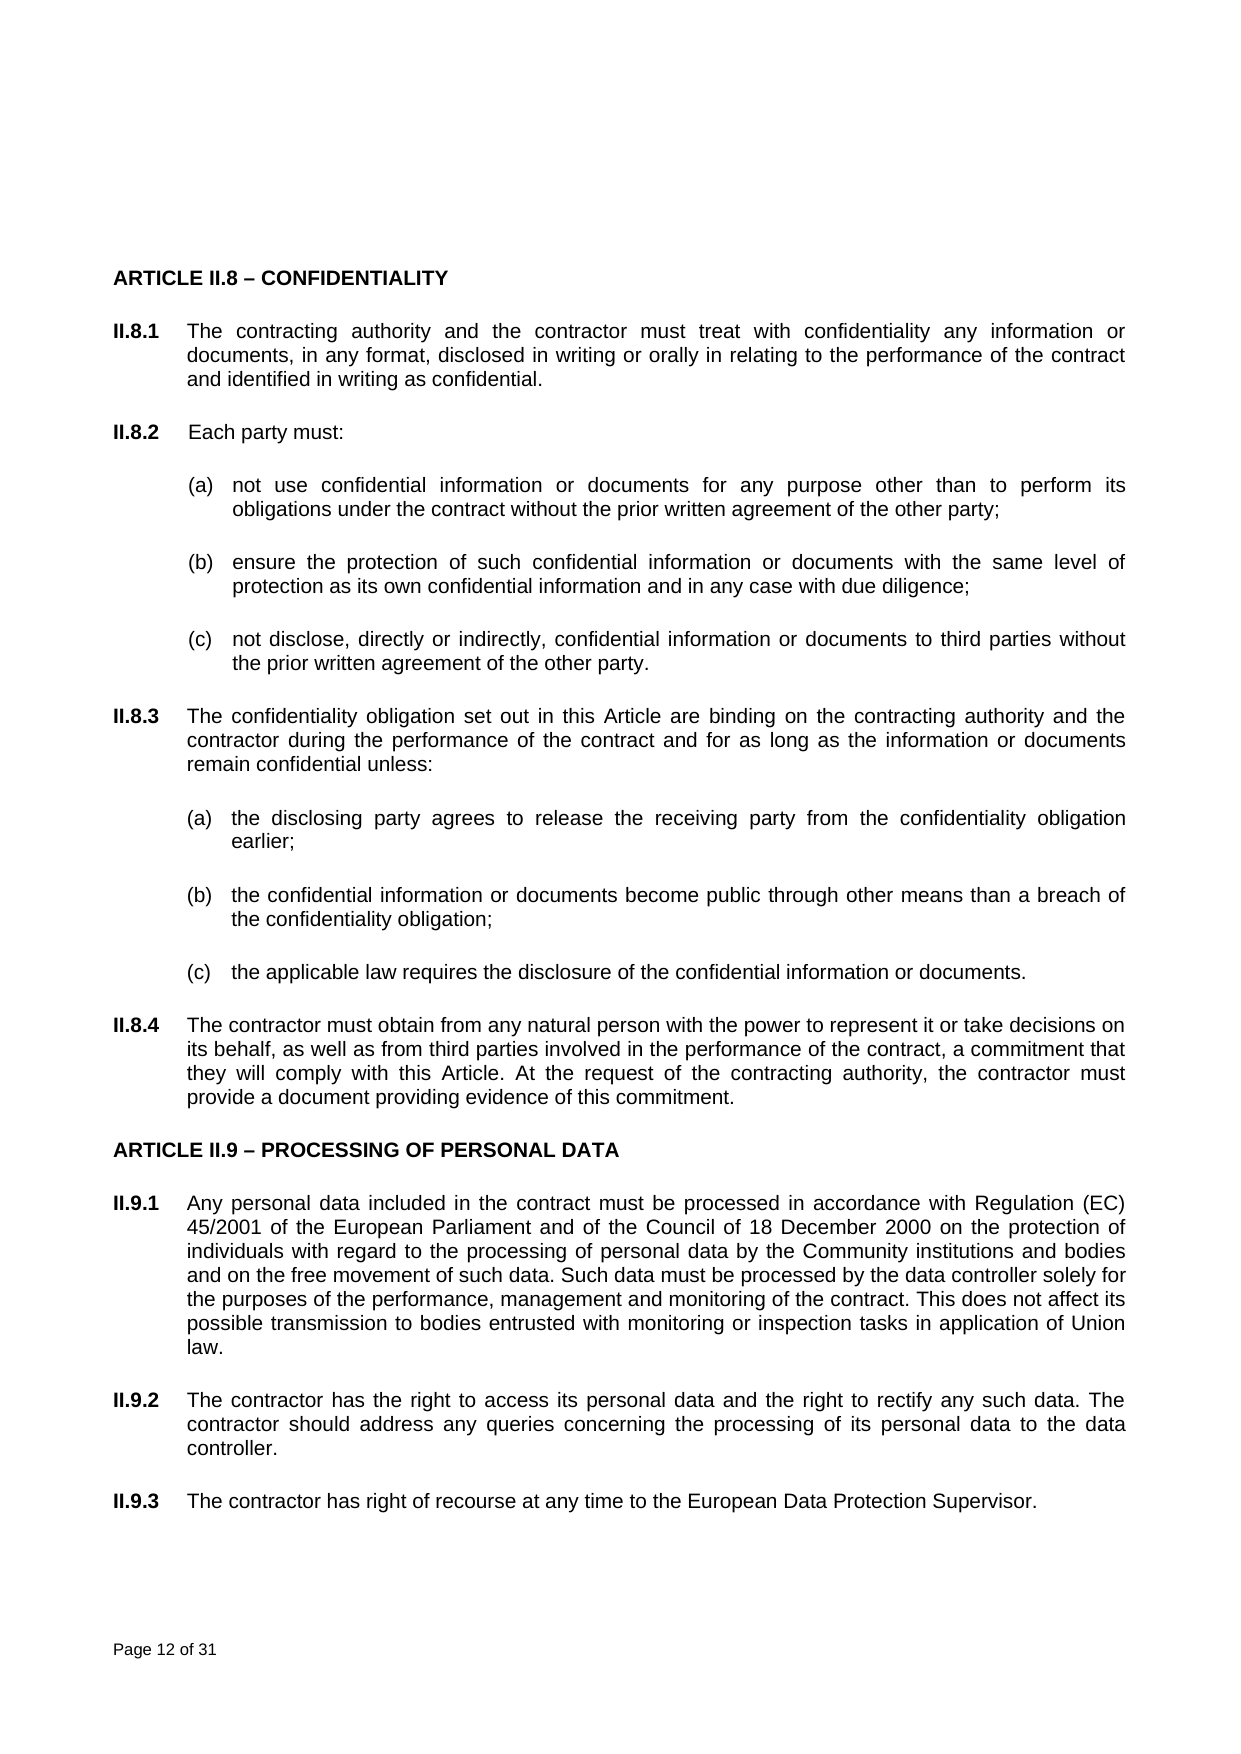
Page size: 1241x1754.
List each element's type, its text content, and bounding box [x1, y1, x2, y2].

text (b) the confidential information or documents become public through other means than a breach of the confidentiality obligation; [187, 882, 1127, 930]
text II.9.3 The contractor has right of recourse at any time to the European Data Protection Supervisor. [113, 1489, 1127, 1513]
text II.9.1 Any personal data included in the contract must be processed in accordance with Regulation (EC) 45/2001 of the European Parliament and of the Council of 18 December 2000 on the protection of individuals with regard to the processing of personal data by the Community institutions and bodies and on the free movement of such data. Such data must be processed by the data controller solely for the purposes of the performance, management and monitoring of the contract. This does not affect its possible transmission to bodies entrusted with monitoring or inspection tasks in application of Union law. [113, 1191, 1127, 1358]
text ARTICLE II.8 – CONFIDENTIALITY [113, 266, 1127, 290]
text II.9.2 The contractor has the right to access its personal data and the right to rectify any such data. The contractor should address any queries concerning the processing of its personal data to the data controller. [113, 1388, 1127, 1459]
text (a) the disclosing party agrees to release the receiving party from the confidentiality obligation earlier; [187, 805, 1127, 853]
text (b) ensure the protection of such confidential information or documents with the same level of protection as its own confidential information and in any case with due diligence; [188, 550, 1127, 598]
text (c) not disclose, directly or indirectly, confidential information or documents to third parties without the prior written agreement of the other party. [188, 627, 1127, 675]
text ARTICLE II.9 – PROCESSING OF PERSONAL DATA [113, 1138, 1127, 1162]
text II.8.3 The confidentiality obligation set out in this Article are binding on the contracting authority and the contractor during the performance of the contract and for as long as the information or documents remain confidential unless: [113, 704, 1127, 776]
text (c) the applicable law requires the disclosure of the confidential information or documents. [187, 959, 1127, 983]
text II.8.1 The contracting authority and the contractor must treat with confidentiality any information or documents, in any format, disclosed in writing or orally in relating to the performance of the contract and identified in writing as confidential. [113, 319, 1127, 391]
text II.8.2 Each party must: [113, 420, 1127, 444]
text (a) not use confidential information or documents for any purpose other than to perform its obligations under the contract without the prior written agreement of the other party; [188, 473, 1127, 521]
text II.8.4 The contractor must obtain from any natural person with the power to represent it or take decisions on its behalf, as well as from third parties involved in the performance of the contract, a commitment that they will comply with this Article. At the request of the contracting authority, the contractor must provide a document providing evidence of this commitment. [113, 1013, 1127, 1108]
